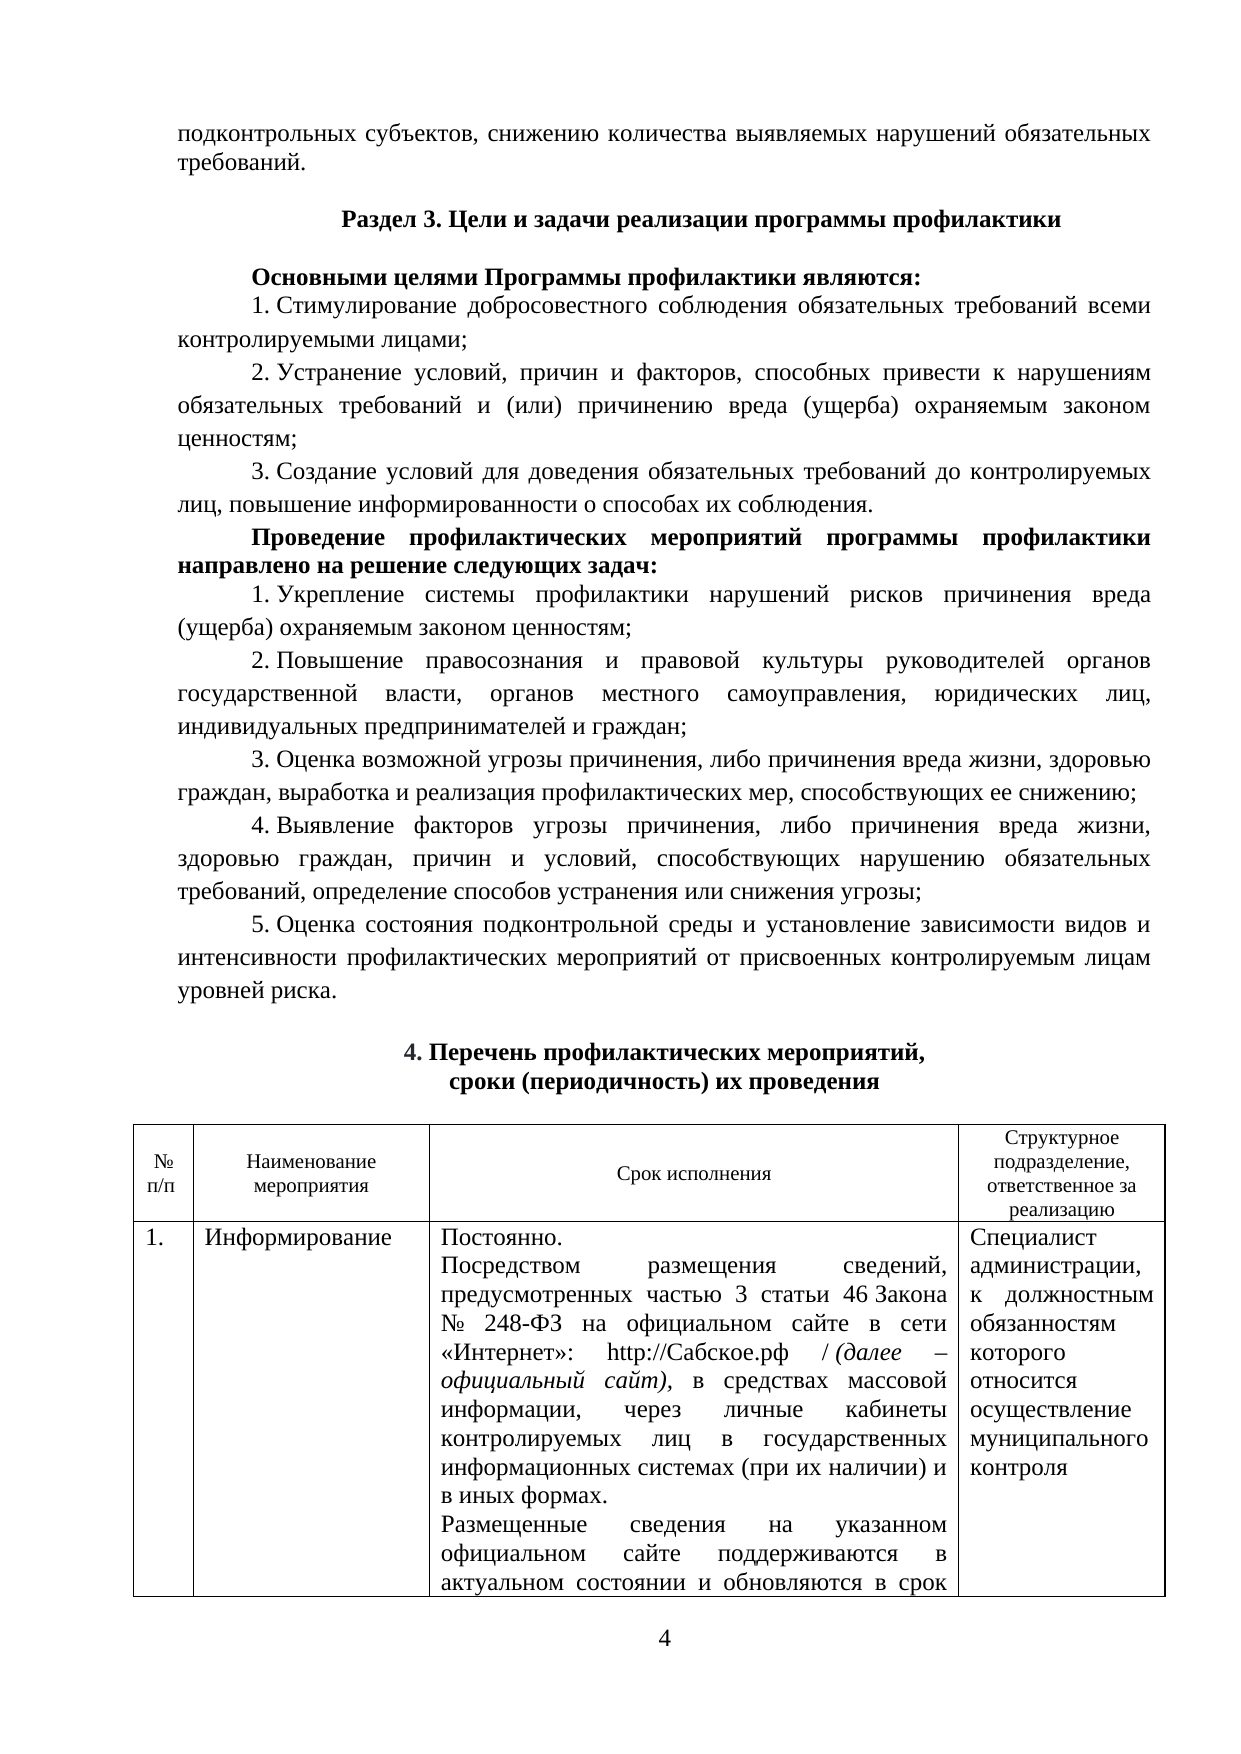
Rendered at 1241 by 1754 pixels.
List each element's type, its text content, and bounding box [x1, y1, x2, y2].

title 4. Перечень профилактических мероприятий, [177, 1037, 1152, 1066]
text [177, 118, 1152, 176]
table_header № п/п [134, 1125, 193, 1221]
table_header Срок исполнения [430, 1125, 958, 1221]
table_cell Информирование [194, 1222, 429, 1596]
list Укрепление системы профилактики нарушений рисков причинения вреда (ущерба) охраняемым законом ценностям; [177, 579, 1152, 641]
title сроки (периодичность) их проведения [177, 1066, 1152, 1095]
list Стимулирование добросовестного соблюдения обязательных требований всеми контролируемыми лицами; [177, 291, 1152, 352]
list Устранение условий, причин и факторов, способных привести к нарушениям обязательных требований и (или) причинению вреда (ущерба) охраняемым законом ценностям; [177, 357, 1152, 451]
text Раздел 3. Цели и задачи реализации программы профилактики [177, 204, 1152, 233]
list Оценка состояния подконтрольной среды и установление зависимости видов и интенсивности профилактических мероприятий от присвоенных контролируемым лицам уровней риска. [177, 909, 1152, 1004]
list Повышение правосознания и правовой культуры руководителей органов государственной власти, органов местного самоуправления, юридических лиц, индивидуальных предпринимателей и граждан; [177, 645, 1152, 740]
list Выявление факторов угрозы причинения, либо причинения вреда жизни, здоровью граждан, причин и условий, способствующих нарушению обязательных требований, определение способов устранения или снижения угрозы; [177, 810, 1152, 905]
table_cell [959, 1222, 1164, 1596]
text Проведение профилактических мероприятий программы профилактики направлено на решение следующих задач: [177, 522, 1152, 579]
list Оценка возможной угрозы причинения, либо причинения вреда жизни, здоровью граждан, выработка и реализация профилактических мер, способствующих ее снижению; [177, 744, 1152, 806]
text Основными целями Программы профилактики являются: [177, 262, 1152, 291]
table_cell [430, 1222, 958, 1596]
table_cell 1. [134, 1222, 193, 1596]
list Создание условий для доведения обязательных требований до контролируемых лиц, повышение информированности о способах их соблюдения. [177, 456, 1152, 517]
table_header Наименование мероприятия [194, 1125, 429, 1221]
table_header Структурное подразделение, ответственное за реализацию [959, 1125, 1164, 1221]
